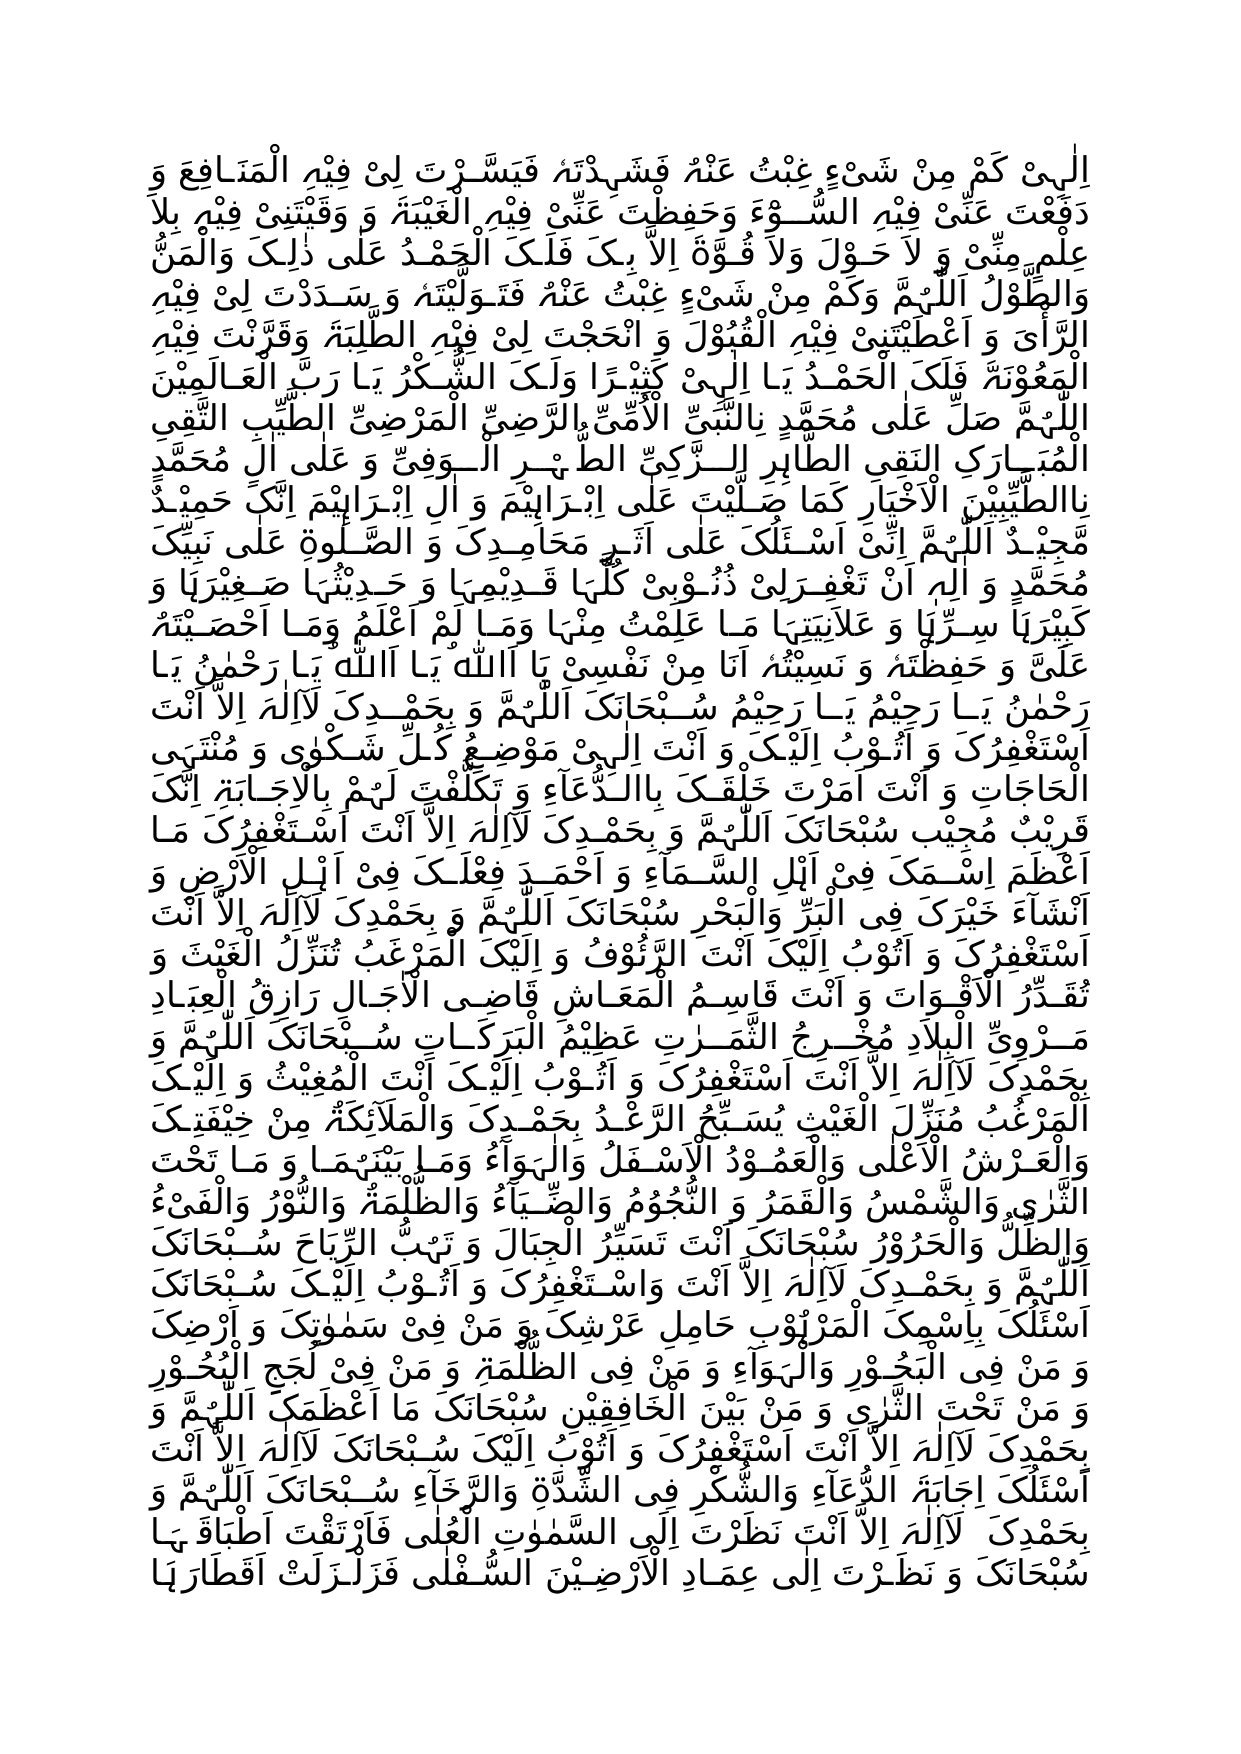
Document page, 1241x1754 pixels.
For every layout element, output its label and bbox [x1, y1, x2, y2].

text [150, 150, 1090, 1594]
